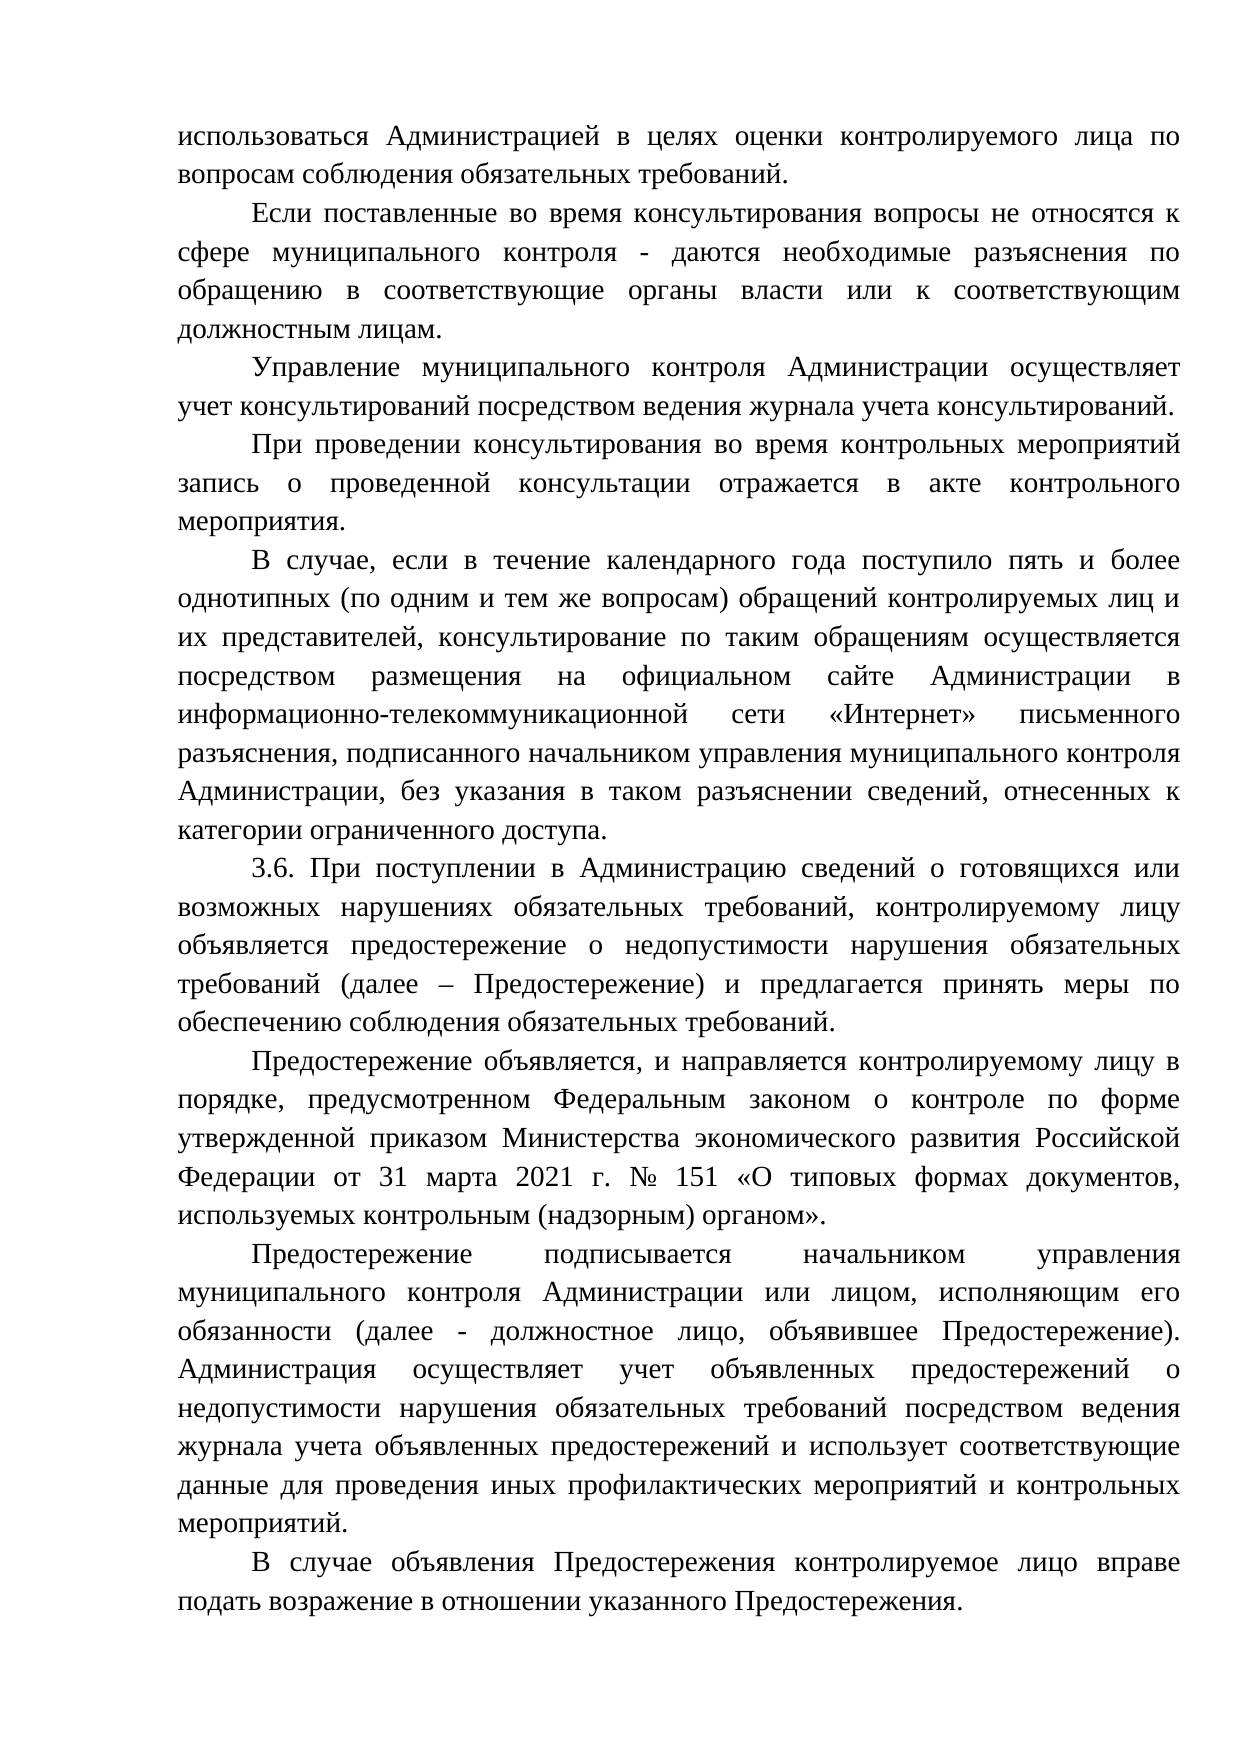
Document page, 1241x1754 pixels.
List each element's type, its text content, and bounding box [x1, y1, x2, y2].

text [177, 118, 1181, 190]
text 3.6. При поступлении в Администрацию сведений о готовящихся или возможных нарушениях обязательных требований, контролируемому лицу объявляется предостережение о недопустимости нарушения обязательных требований (далее – Предостережение) и предлагается принять меры по обеспечению соблюдения обязательных требований. [177, 850, 1181, 1038]
text Предостережение подписывается начальником управления муниципального контроля Администрации или лицом, исполняющим его обязанности (далее - должностное лицо, объявившее Предостережение). Администрация осуществляет учет объявленных предостережений о недопустимости нарушения обязательных требований посредством ведения журнала учета объявленных предостережений и использует соответствующие данные для проведения иных профилактических мероприятий и контрольных мероприятий. [177, 1236, 1181, 1539]
text В случае объявления Предостережения контролируемое лицо вправе подать возражение в отношении указанного Предостережения. [177, 1544, 1181, 1616]
text Если поставленные во время консультирования вопросы не относятся к сфере муниципального контроля - даются необходимые разъяснения по обращению в соответствующие органы власти или к соответствующим должностным лицам. [177, 195, 1181, 344]
text Управление муниципального контроля Администрации осуществляет учет консультирований посредством ведения журнала учета консультирований. [177, 349, 1181, 421]
text Предостережение объявляется, и направляется контролируемому лицу в порядке, предусмотренном Федеральным законом о контроле по форме утвержденной приказом Министерства экономического развития Российской Федерации от 31 марта 2021 г. № 151 «О типовых формах документов, используемых контрольным (надзорным) органом». [177, 1043, 1181, 1231]
text При проведении консультирования во время контрольных мероприятий запись о проведенной консультации отражается в акте контрольного мероприятия. [177, 426, 1181, 537]
text В случае, если в течение календарного года поступило пять и более однотипных (по одним и тем же вопросам) обращений контролируемых лиц и их представителей, консультирование по таким обращениям осуществляется посредством размещения на официальном сайте Администрации в информационно-телекоммуникационной сети «Интернет» письменного разъяснения, подписанного начальником управления муниципального контроля Администрации, без указания в таком разъяснении сведений, отнесенных к категории ограниченного доступа. [177, 542, 1181, 845]
